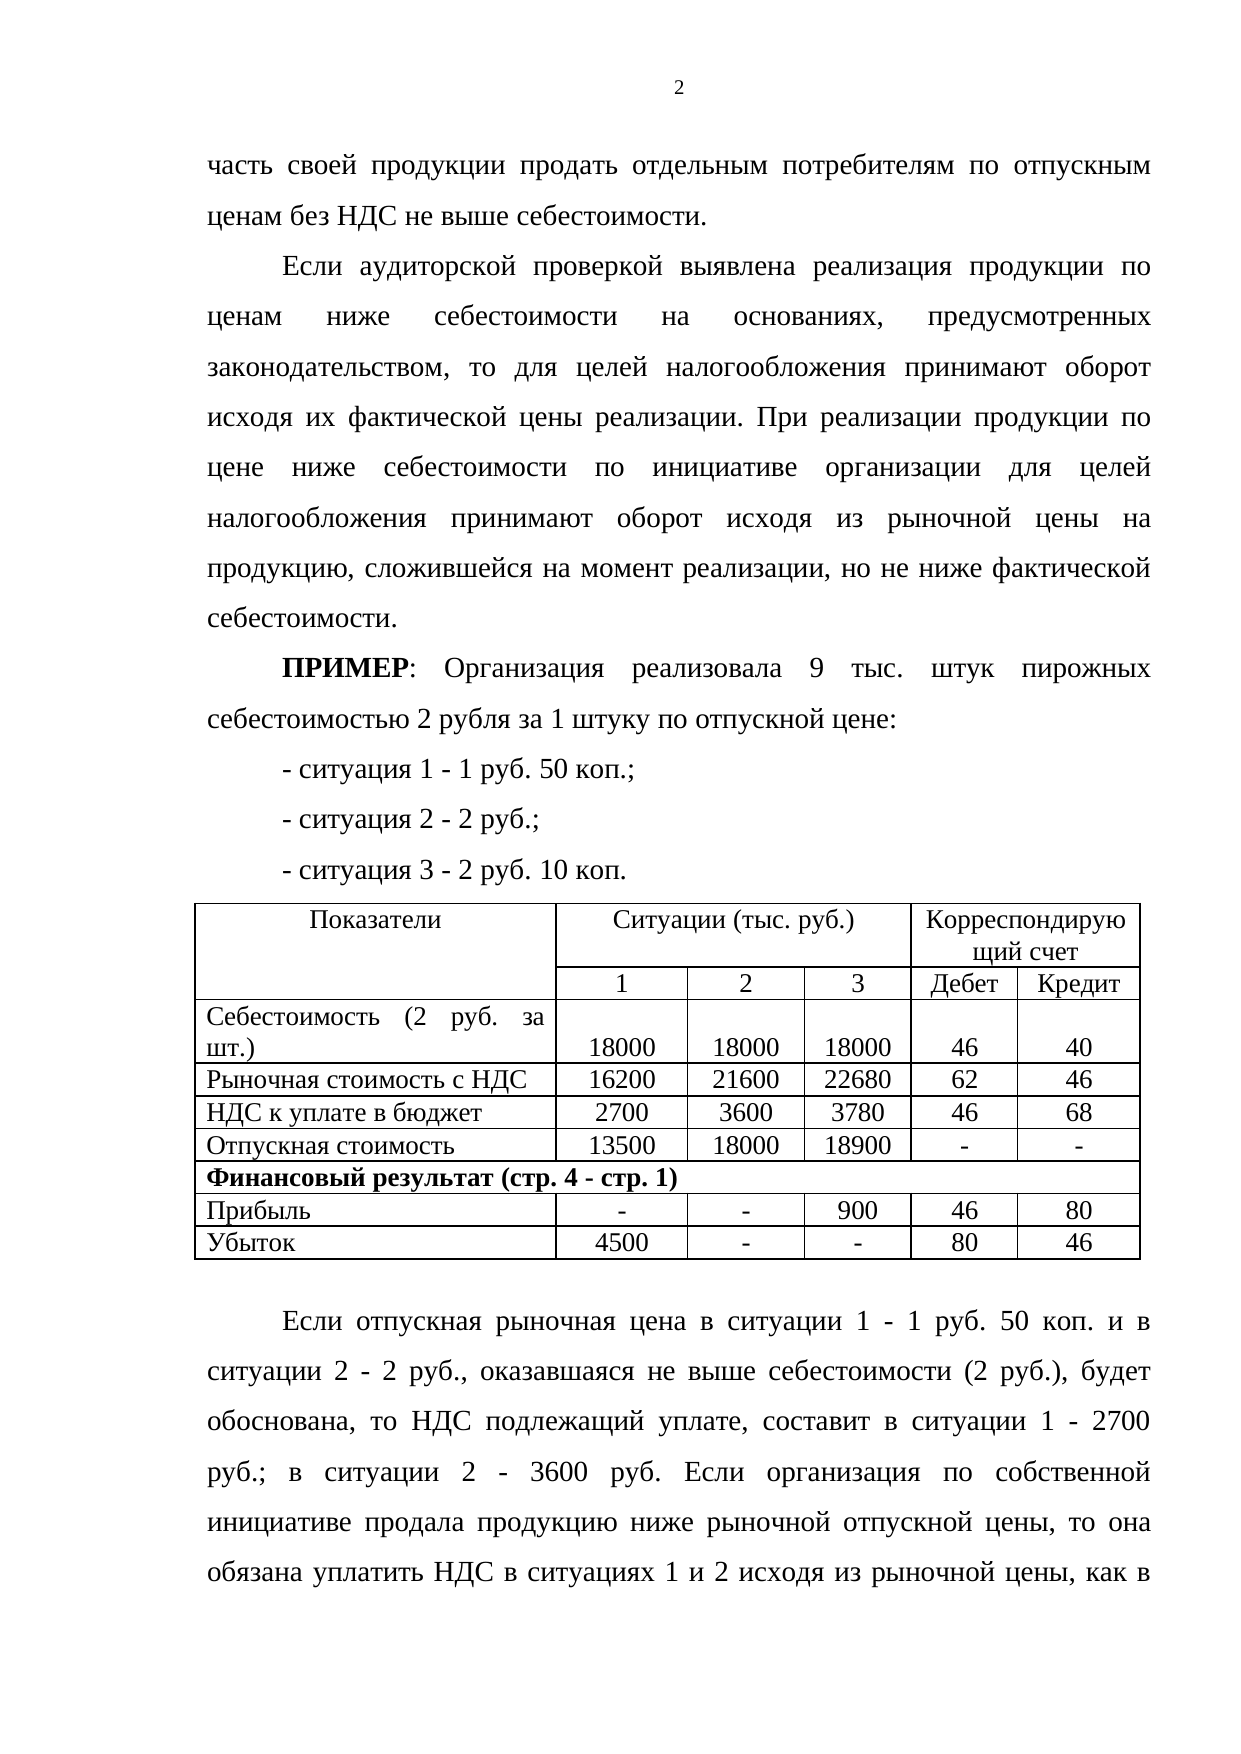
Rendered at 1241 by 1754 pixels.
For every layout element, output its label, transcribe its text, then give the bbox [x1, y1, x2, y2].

table_header Показатели [196, 904, 555, 966]
table_cell 46 [912, 1194, 1017, 1225]
table_cell 40 [1018, 1000, 1139, 1062]
table_cell - [1018, 1129, 1139, 1160]
table_header Корреспондирующий счет [912, 904, 1139, 966]
table_cell Кредит [1018, 968, 1139, 999]
table_cell 16200 [557, 1064, 687, 1095]
table_cell 3 [805, 968, 910, 999]
text - ситуация 1 - 1 руб. 50 коп.; [207, 751, 1152, 785]
table_cell Отпускная стоимость [196, 1129, 555, 1160]
table_cell - [557, 1194, 687, 1225]
text Если аудиторской проверкой выявлена реализация продукции по ценам ниже себестоимости на основаниях, предусмотренных законодательством, то для целей налогообложения принимают оборот исходя их фактической цены реализации. При реализации продукции по цене ниже себестоимости по инициативе организации для целей налогообложения принимают оборот исходя из рыночной цены на продукцию, сложившейся на момент реализации, но не ниже фактической себестоимости. [207, 248, 1152, 634]
table_cell Дебет [912, 968, 1017, 999]
text - ситуация 2 - 2 руб.; [207, 802, 1152, 835]
table_cell 18000 [805, 1000, 910, 1062]
table_cell 18900 [805, 1129, 910, 1160]
table_cell 18000 [557, 1000, 687, 1062]
table_cell - [805, 1227, 910, 1258]
table_header Ситуации (тыс. руб.) [557, 904, 910, 966]
table_cell Финансовый результат (стр. 4 - стр. 1) [196, 1162, 1139, 1193]
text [207, 1303, 1152, 1588]
table_cell 46 [912, 1097, 1017, 1127]
table_cell 80 [912, 1227, 1017, 1258]
table_cell 22680 [805, 1064, 910, 1095]
table_cell 18000 [688, 1129, 804, 1160]
table_cell 18000 [688, 1000, 804, 1062]
table_cell 46 [1018, 1227, 1139, 1258]
table_cell - [688, 1227, 804, 1258]
text - ситуация 3 - 2 руб. 10 коп. [207, 852, 1152, 886]
table_cell 3780 [805, 1097, 910, 1127]
table_cell 46 [1018, 1064, 1139, 1095]
table_cell [196, 966, 555, 999]
table_cell 3600 [688, 1097, 804, 1127]
table_cell 13500 [557, 1129, 687, 1160]
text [207, 148, 1152, 232]
table_cell Себестоимость (2 руб. за шт.) [196, 1000, 555, 1062]
table_cell 68 [1018, 1097, 1139, 1127]
table_cell - [912, 1129, 1017, 1160]
table_cell Рыночная стоимость с НДС [196, 1064, 555, 1095]
table_cell 1 [557, 968, 687, 999]
table_cell 2 [688, 968, 804, 999]
table_cell 2700 [557, 1097, 687, 1127]
text ПРИМЕР: Организация реализовала 9 тыс. штук пирожных себестоимостью 2 рубля за 1 штуку по отпускной цене: [207, 651, 1152, 735]
table_cell Убыток [196, 1227, 555, 1258]
table_cell 80 [1018, 1194, 1139, 1225]
table_cell Прибыль [196, 1194, 555, 1225]
table_cell 4500 [557, 1227, 687, 1258]
table_cell 46 [912, 1000, 1017, 1062]
table_cell 21600 [688, 1064, 804, 1095]
table_cell НДС к уплате в бюджет [196, 1097, 555, 1127]
table_cell 900 [805, 1194, 910, 1225]
table_cell 62 [912, 1064, 1017, 1095]
table_cell - [688, 1194, 804, 1225]
